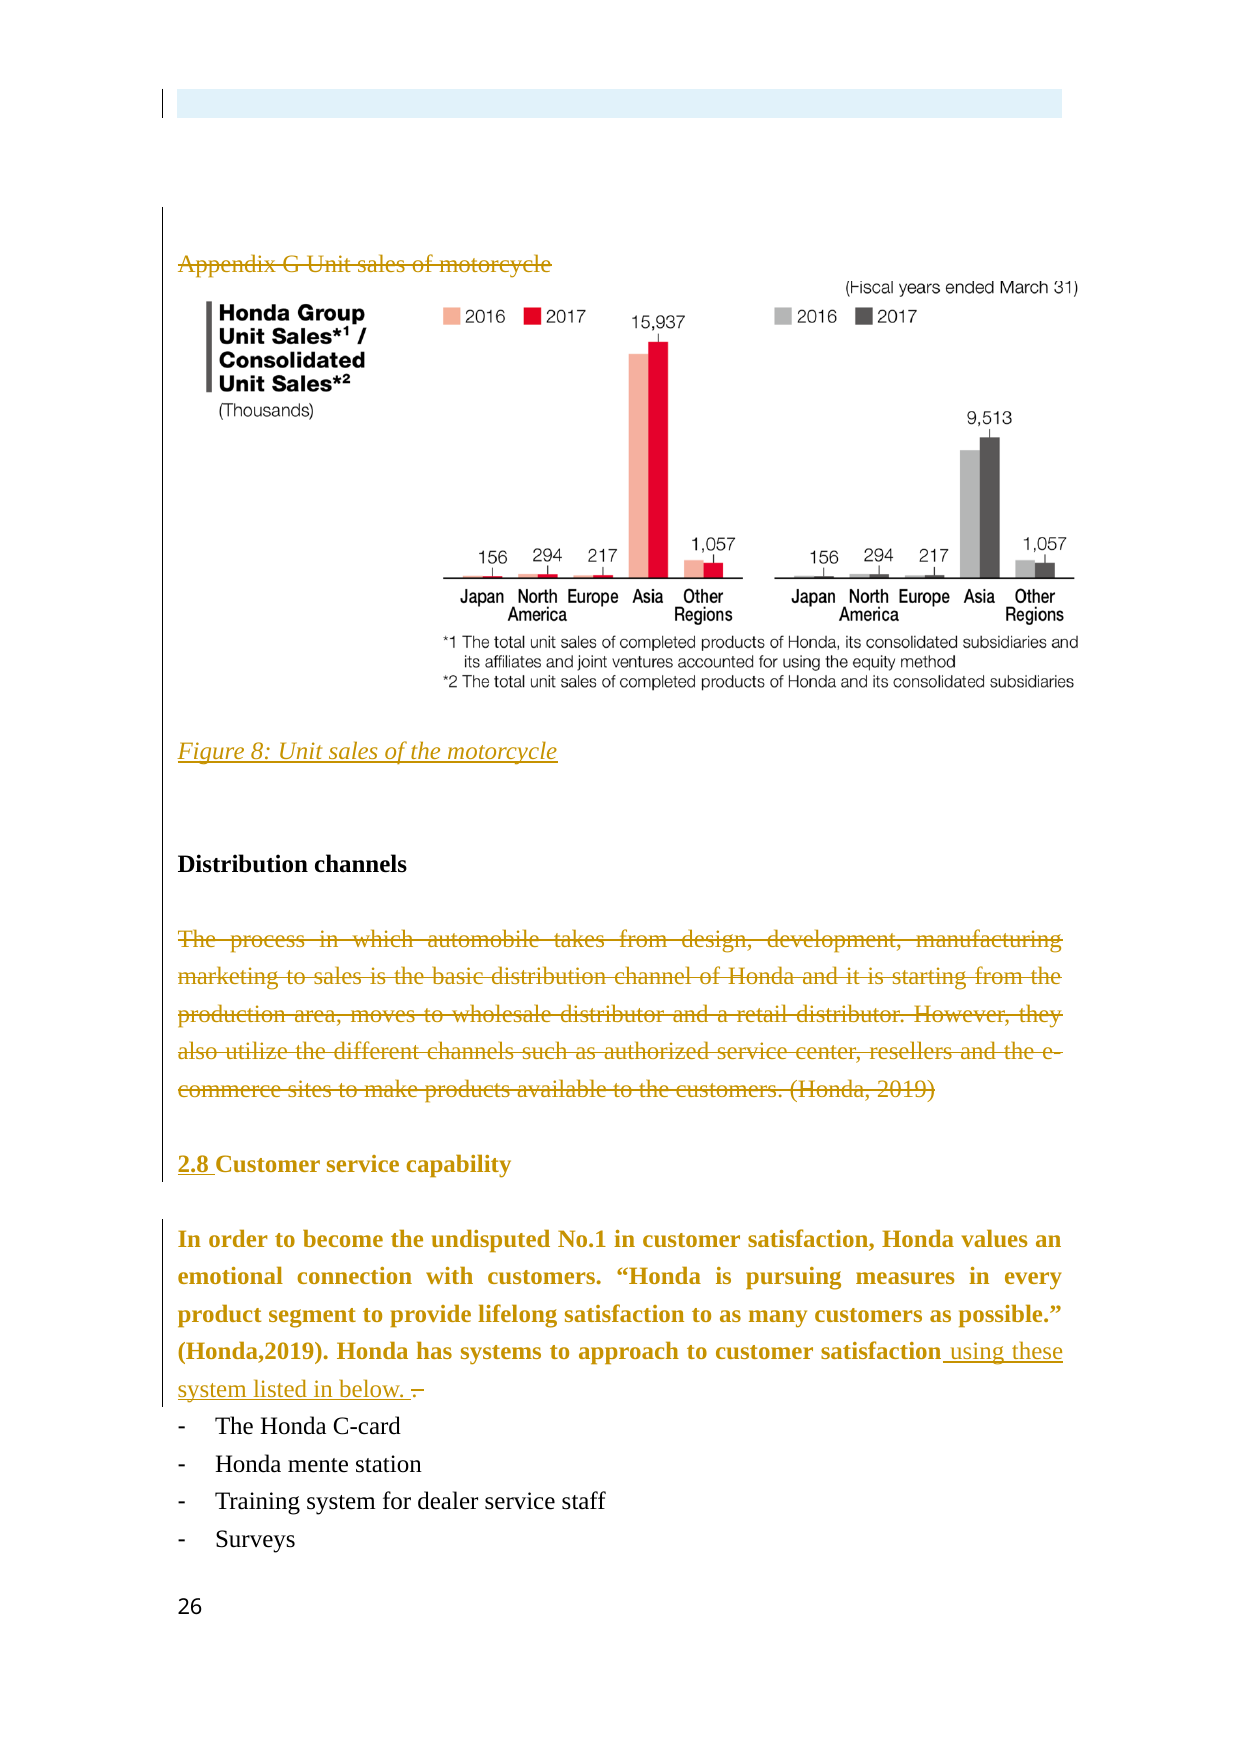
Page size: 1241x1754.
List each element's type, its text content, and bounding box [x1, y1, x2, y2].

list Training system for dealer service staff [177, 1482, 1063, 1519]
list Customer service capability [177, 1144, 1063, 1182]
list Surveys [177, 1519, 1063, 1557]
list The Honda C-card [177, 1407, 1063, 1444]
list Honda mente station [177, 1444, 1063, 1482]
text In order to become the undisputed No.1 in customer satisfaction, Honda values an emotional connection with customers. “Honda is pursuing measures in every product segment to provide lifelong satisfaction to as many customers as possible.” (Honda,2019). Honda has systems to approach to customer satisfaction [177, 1219, 1063, 1407]
